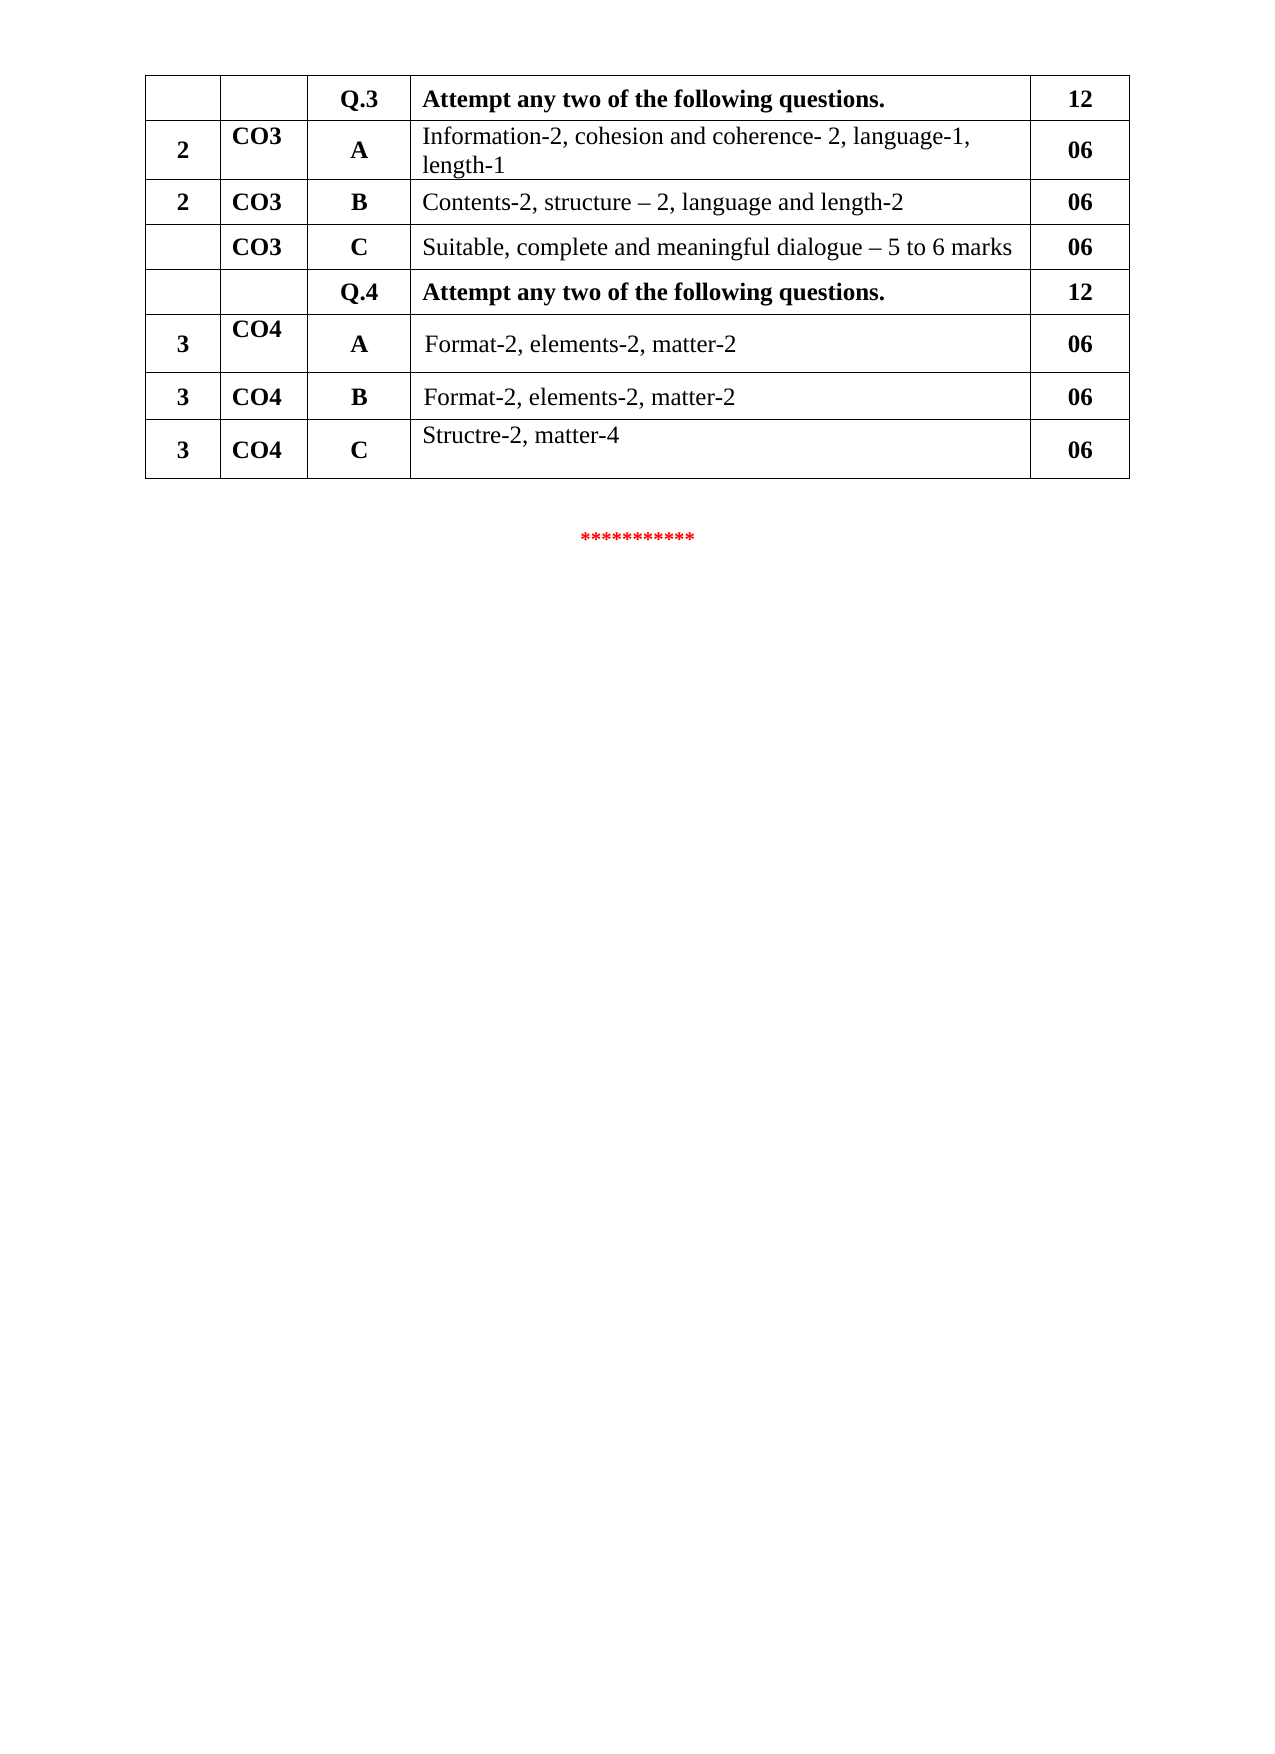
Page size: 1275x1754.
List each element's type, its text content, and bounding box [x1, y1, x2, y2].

table_cell B [308, 180, 410, 223]
table_cell A [308, 315, 410, 372]
table_cell [146, 270, 220, 313]
table_cell Format-2, elements-2, matter-2 [411, 315, 1030, 372]
table_cell 3 [146, 373, 220, 419]
table_cell 06 [1031, 420, 1129, 478]
table_cell 06 [1031, 315, 1129, 372]
table_cell [146, 76, 220, 120]
table_cell 06 [1031, 225, 1129, 268]
table_cell 2 [146, 180, 220, 223]
table_cell [221, 270, 307, 313]
table_cell C [308, 420, 410, 478]
table_cell C [308, 225, 410, 268]
table_cell 12 [1031, 76, 1129, 120]
table_cell Attempt any two of the following questions. [411, 76, 1030, 120]
table_cell 06 [1031, 373, 1129, 419]
table_cell 3 [146, 315, 220, 372]
table_cell CO3 [221, 225, 307, 268]
table_cell Q.4 [308, 270, 410, 313]
table_cell 06 [1031, 121, 1129, 178]
table_cell 06 [1031, 180, 1129, 223]
table_cell CO4 [221, 315, 307, 372]
table_cell Information-2, cohesion and coherence- 2, language-1, length-1 [411, 121, 1030, 178]
table_cell B [308, 373, 410, 419]
table_cell Structre-2, matter-4 [411, 420, 1030, 478]
table_cell CO4 [221, 373, 307, 419]
table_cell Suitable, complete and meaningful dialogue – 5 to 6 marks [411, 225, 1030, 268]
text *********** [179, 527, 1096, 551]
table_cell CO4 [221, 420, 307, 478]
table_cell 12 [1031, 270, 1129, 313]
table_cell 2 [146, 121, 220, 178]
table_cell CO3 [221, 180, 307, 223]
table_cell [146, 225, 220, 268]
table_cell A [308, 121, 410, 178]
table_cell Q.3 [308, 76, 410, 120]
table_cell Format-2, elements-2, matter-2 [411, 373, 1030, 419]
table_cell Contents-2, structure – 2, language and length-2 [411, 180, 1030, 223]
table_cell CO3 [221, 121, 307, 178]
table_cell 3 [146, 420, 220, 478]
table_cell Attempt any two of the following questions. [411, 270, 1030, 313]
table_cell [221, 76, 307, 120]
